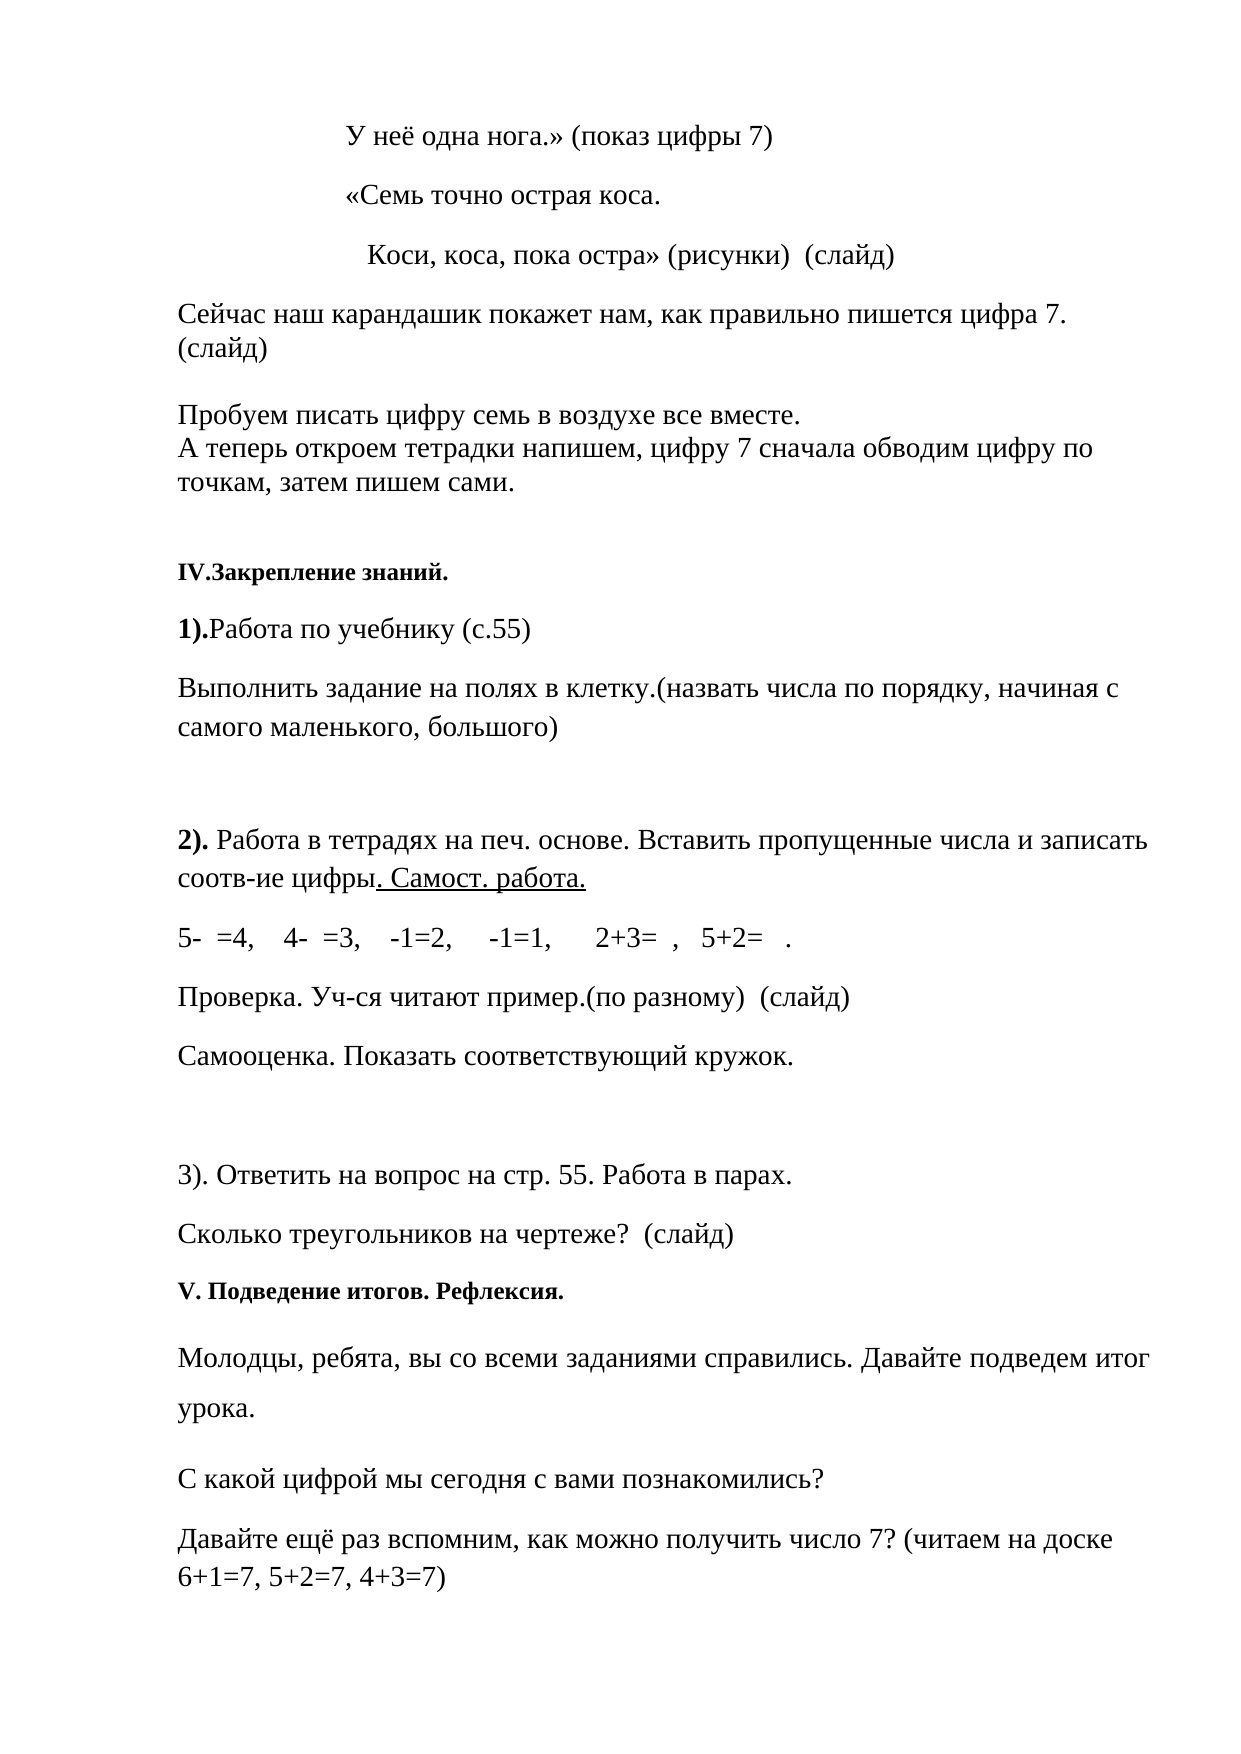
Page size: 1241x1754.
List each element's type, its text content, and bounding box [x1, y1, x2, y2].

text Выполнить задание на полях в клетку.(назвать числа по порядку, начиная с самого маленького, большого) [177, 670, 1152, 742]
text С какой цифрой мы сегодня с вами познакомились? [177, 1461, 1152, 1495]
text Давайте ещё раз вспомним, как можно получить число 7? (читаем на доске 6+1=7, 5+2=7, 4+3=7) [177, 1521, 1152, 1593]
text У неё одна нога.» (показ цифры 7) [177, 118, 1152, 152]
text Пробуем писать цифру семь в воздухе все вместе. [177, 397, 1152, 430]
text Самооценка. Показать соответствующий кружок. [177, 1038, 1152, 1072]
text 3). Ответить на вопрос на стр. 55. Работа в парах. [177, 1157, 1152, 1191]
text «Семь точно острая коса. [177, 177, 1152, 211]
text 2). Работа в тетрадях на печ. основе. Вставить пропущенные числа и записать соотв-ие цифры. Самост. работа. [177, 822, 1152, 894]
text V. Подведение итогов. Рефлексия. [177, 1276, 1152, 1305]
text Молодцы, ребята, вы со всеми заданиями справились. Давайте подведем итог урока. [177, 1340, 1152, 1424]
text Сколько треугольников на чертеже? (слайд) [177, 1217, 1152, 1250]
text 1).Работа по учебнику (с.55) [177, 611, 1152, 644]
text Проверка. Уч-ся читают пример.(по разному) (слайд) [177, 979, 1152, 1013]
text IV.Закрепление знаний. [177, 557, 1152, 586]
text Коси, коса, пока остра» (рисунки) (слайд) [177, 237, 1152, 270]
text 5- =4, 4- =3, -1=2, -1=1, 2+3= , 5+2= . [177, 920, 1152, 953]
text Сейчас наш карандашик покажет нам, как правильно пишется цифра 7. (слайд) [177, 296, 1152, 363]
text А теперь откроем тетрадки напишем, цифру 7 сначала обводим цифру по точкам, затем пишем сами. [177, 430, 1152, 497]
